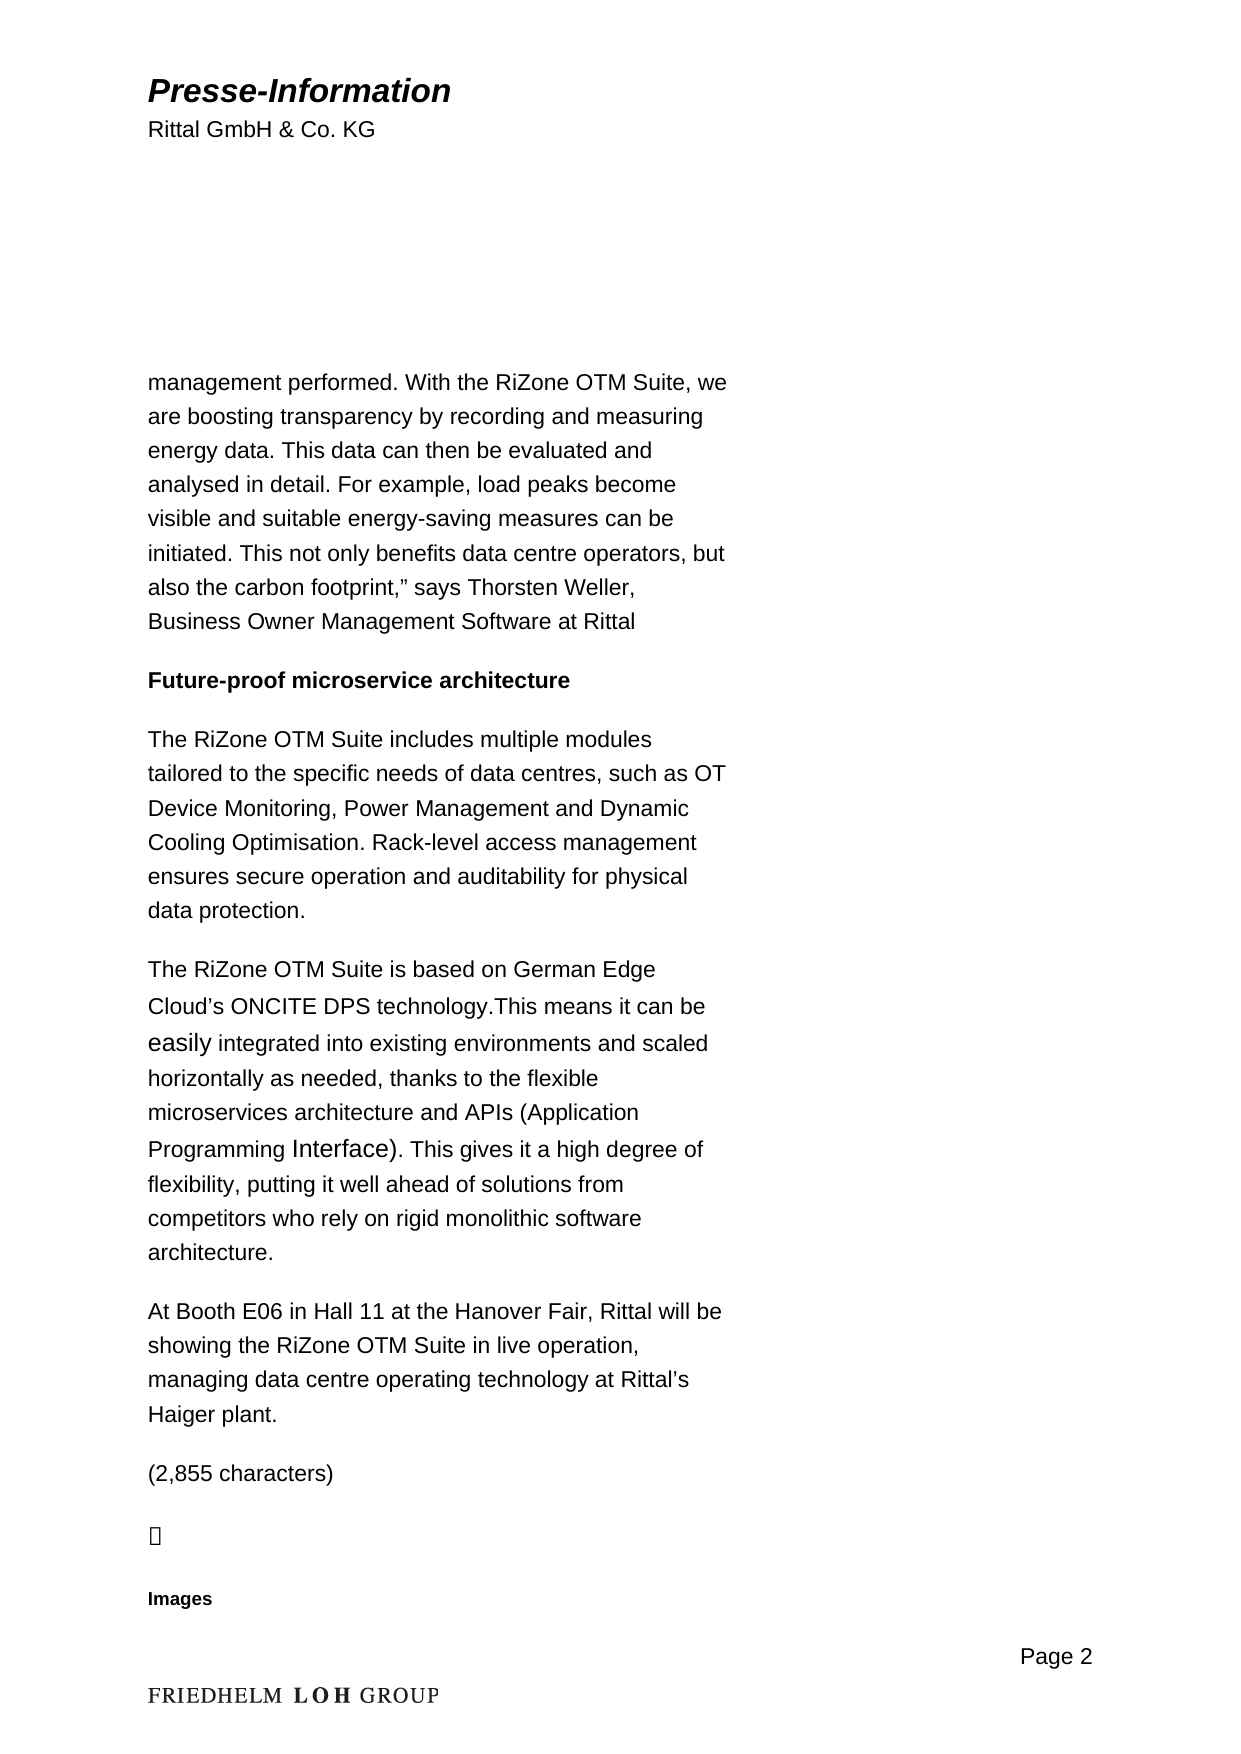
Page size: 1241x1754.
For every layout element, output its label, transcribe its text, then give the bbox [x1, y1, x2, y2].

text Images [148, 1588, 729, 1610]
text The RiZone OTM Suite is based on German Edge Cloud’s ONCITE DPS technology.This means it can be easily integrated into existing environments and scaled horizontally as needed, thanks to the flexible microservices architecture and APIs (Application Programming Interface). This gives it a high degree of flexibility, putting it well ahead of solutions from competitors who rely on rigid monolithic software architecture. [148, 956, 729, 1265]
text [148, 369, 729, 634]
picture [148, 1687, 438, 1703]
text (2,855 characters) [148, 1460, 729, 1486]
text At Booth E06 in Hall 11 at the Hanover Fair, Rittal will be showing the RiZone OTM Suite in live operation, managing data centre operating technology at Rittal’s Haiger plant. [148, 1298, 729, 1427]
text  [148, 1519, 729, 1553]
text The RiZone OTM Suite includes multiple modules tailored to the specific needs of data centres, such as OT Device Monitoring, Power Management and Dynamic Cooling Optimisation. Rack-level access management ensures secure operation and auditability for physical data protection. [148, 726, 729, 923]
text Future-proof microservice architecture [148, 667, 729, 693]
